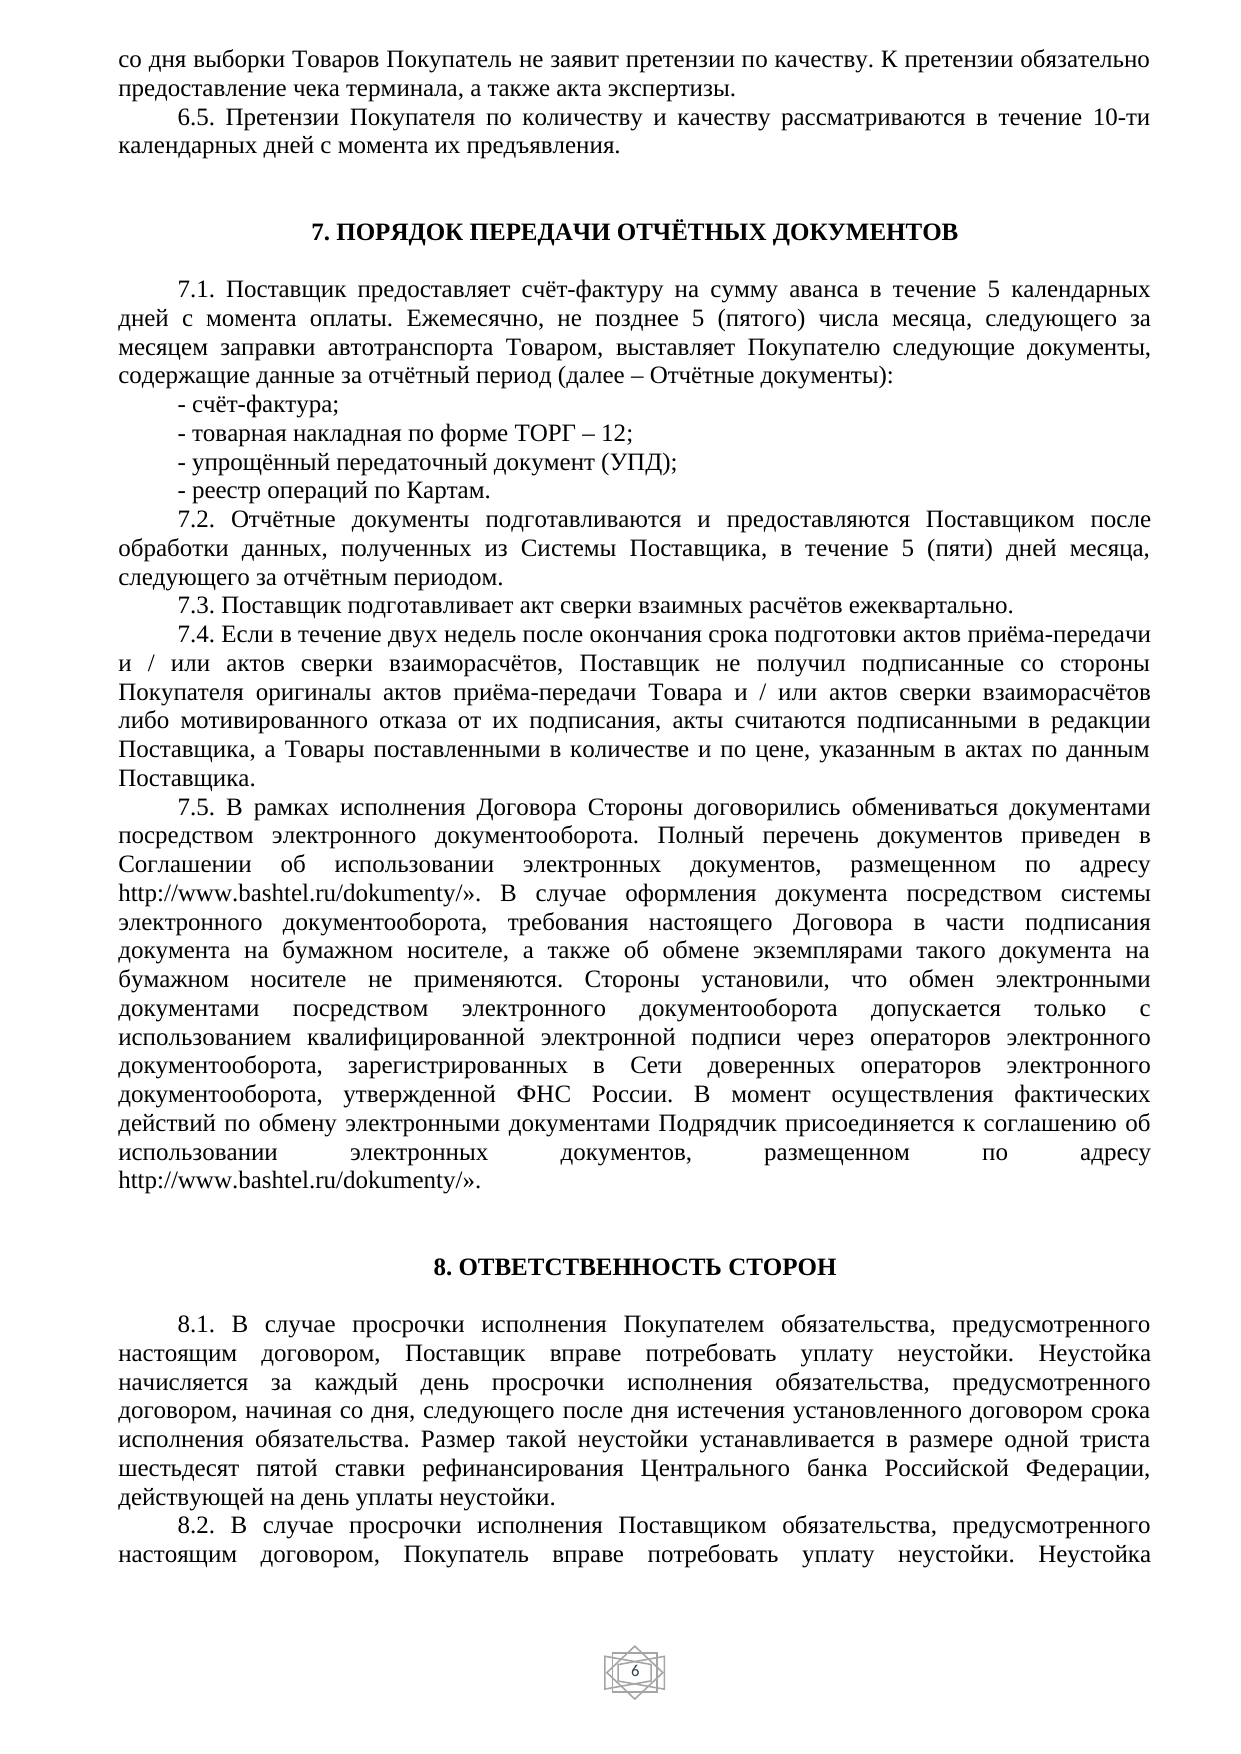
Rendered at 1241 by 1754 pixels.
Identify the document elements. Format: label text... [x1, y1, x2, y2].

text 7.4. Если в течение двух недель после окончания срока подготовки актов приёма-передачи и / или актов сверки взаиморасчётов, Поставщик не получил подписанные со стороны Покупателя оригиналы актов приёма-передачи Товара и / или актов сверки взаиморасчётов либо мотивированного отказа от их подписания, акты считаются подписанными в редакции Поставщика, а Товары поставленными в количестве и по цене, указанным в актах по данным Поставщика. [118, 619, 1152, 792]
text 7.2. Отчётные документы подготавливаются и предоставляются Поставщиком после обработки данных, полученных из Системы Поставщика, в течение 5 (пяти) дней месяца, следующего за отчётным периодом. [118, 504, 1152, 591]
text 7.1. Поставщик предоставляет счёт-фактуру на сумму аванса в течение 5 календарных дней с момента оплаты. Ежемесячно, не позднее 5 (пятого) числа месяца, следующего за месяцем заправки автотранспорта Товаром, выставляет Покупателю следующие документы, содержащие данные за отчётный период (далее – Отчётные документы): [118, 274, 1152, 389]
text 6.5. Претензии Покупателя по количеству и качеству рассматриваются в течение 10-ти календарных дней с момента их предъявления. [118, 102, 1152, 159]
text - упрощённый передаточный документ (УПД); [177, 447, 1152, 476]
text - реестр операций по Картам. [177, 476, 1152, 504]
text - счёт-фактура; [118, 389, 1152, 418]
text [118, 1511, 1152, 1568]
text - товарная накладная по форме ТОРГ – 12; [177, 418, 1152, 447]
text 8.1. В случае просрочки исполнения Покупателем обязательства, предусмотренного настоящим договором, Поставщик вправе потребовать уплату неустойки. Неустойка начисляется за каждый день просрочки исполнения обязательства, предусмотренного договором, начиная со дня, следующего после дня истечения установленного договором срока исполнения обязательства. Размер такой неустойки устанавливается в размере одной триста шестьдесят пятой ставки рефинансирования Центрального банка Российской Федерации, действующей на день уплаты неустойки. [118, 1309, 1152, 1511]
text 7.3. Поставщик подготавливает акт сверки взаимных расчётов ежеквартально. [118, 591, 1152, 619]
text 7.5. В рамках исполнения Договора Стороны договорились обмениваться документами посредством электронного документооборота. Полный перечень документов приведен в Соглашении об использовании электронных документов, размещенном по адресу http://www.bashtel.ru/dokumenty/». В случае оформления документа посредством системы электронного документооборота, требования настоящего Договора в части подписания документа на бумажном носителе, а также об обмене экземплярами такого документа на бумажном носителе не применяются. Стороны установили, что обмен электронными документами посредством электронного документооборота допускается только с использованием квалифицированной электронной подписи через операторов электронного документооборота, зарегистрированных в Сети доверенных операторов электронного документооборота, утвержденной ФНС России. В момент осуществления фактических действий по обмену электронными документами Подрядчик присоединяется к соглашению об использовании электронных документов, размещенном по адресу http://www.bashtel.ru/dokumenty/». [118, 792, 1152, 1194]
text 7. ПОРЯДОК ПЕРЕДАЧИ ОТЧЁТНЫХ ДОКУМЕНТОВ [118, 217, 1152, 246]
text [118, 44, 1152, 102]
text 8. ОТВЕТСТВЕННОСТЬ СТОРОН [118, 1252, 1152, 1281]
